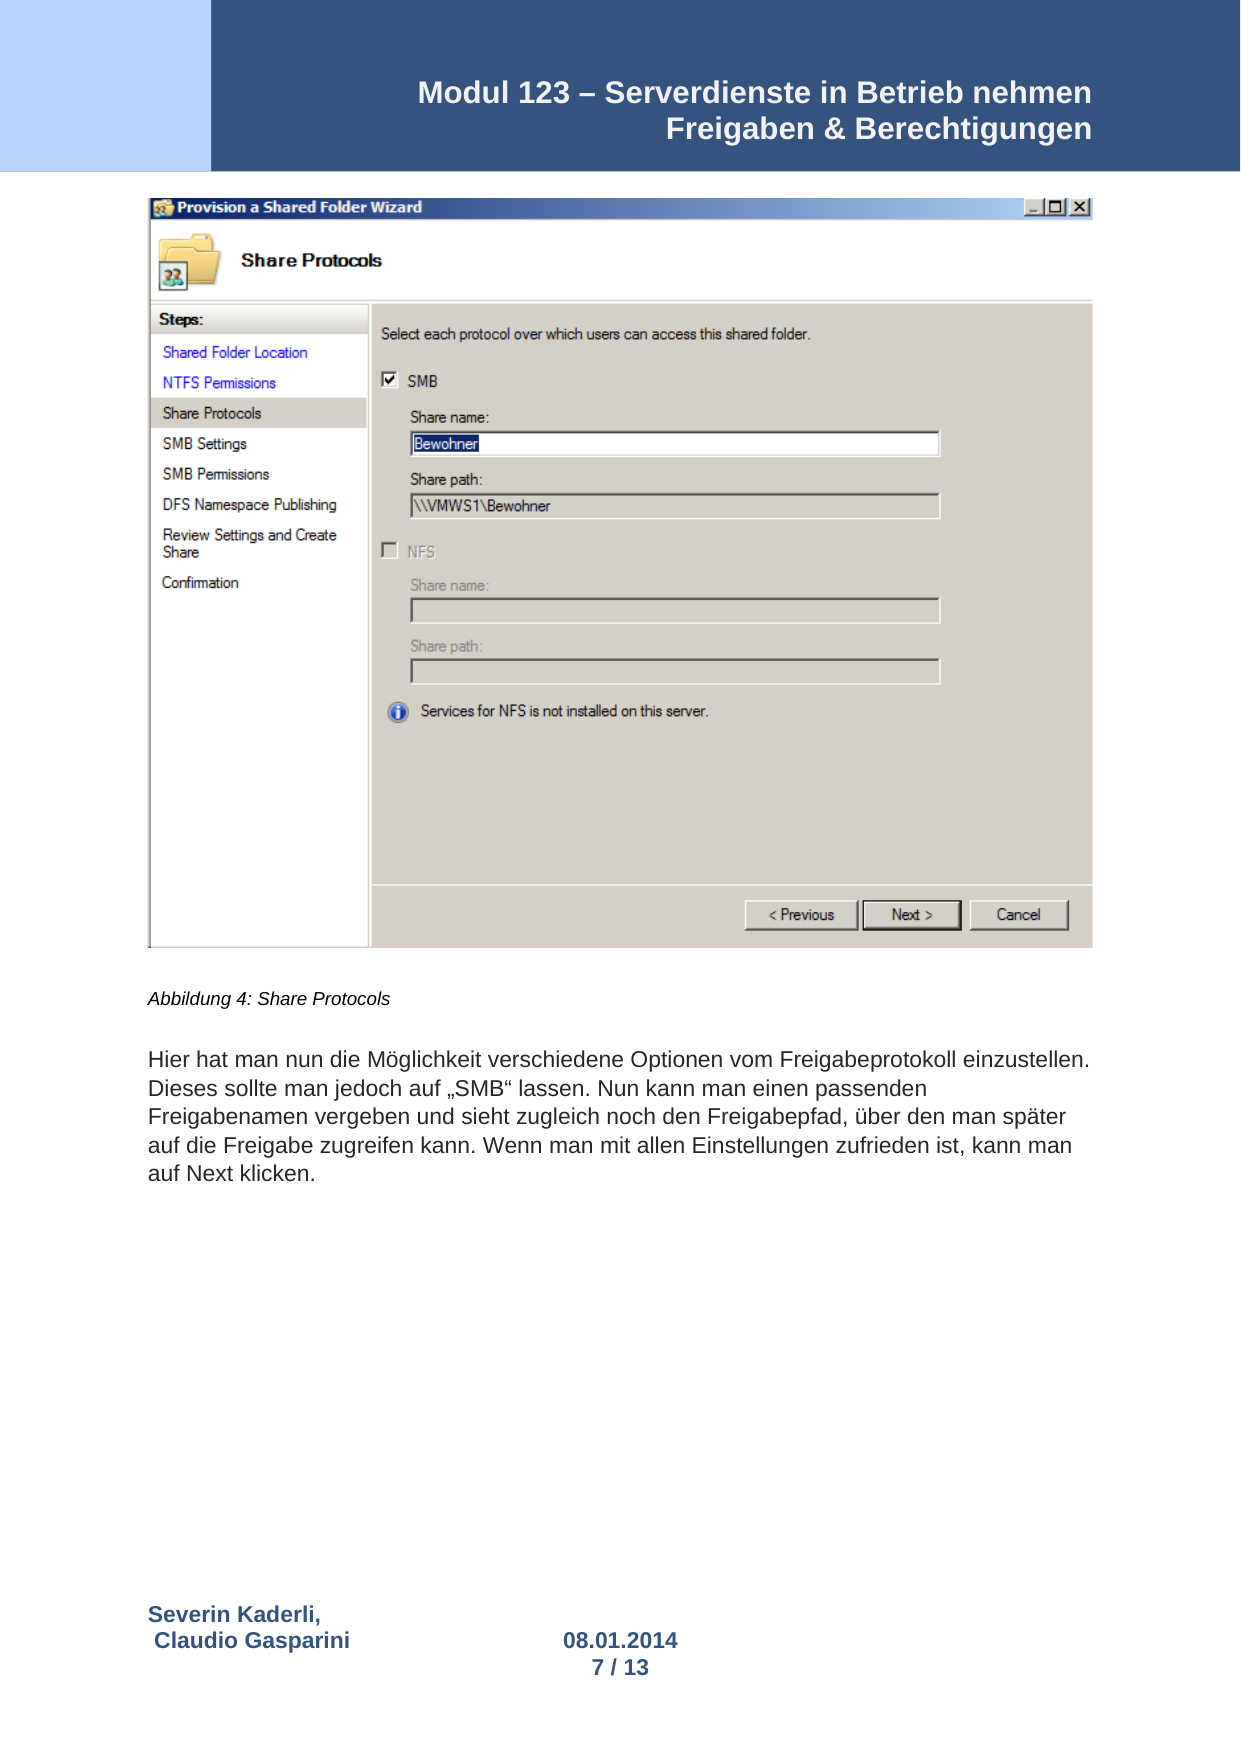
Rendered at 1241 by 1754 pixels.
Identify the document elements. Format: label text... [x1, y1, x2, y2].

picture [147, 198, 1093, 948]
text Abbildung 4: Share Protocols [148, 987, 1093, 1009]
text Hier hat man nun die Möglichkeit verschiedene Optionen vom Freigabeprotokoll einzustellen. Dieses sollte man jedoch auf „SMB“ lassen. Nun kann man einen passenden Freigabenamen vergeben und sieht zugleich noch den Freigabepfad, über den man später auf die Freigabe zugreifen kann. Wenn man mit allen Einstellungen zufrieden ist, kann man auf Next klicken. [148, 1046, 1093, 1186]
